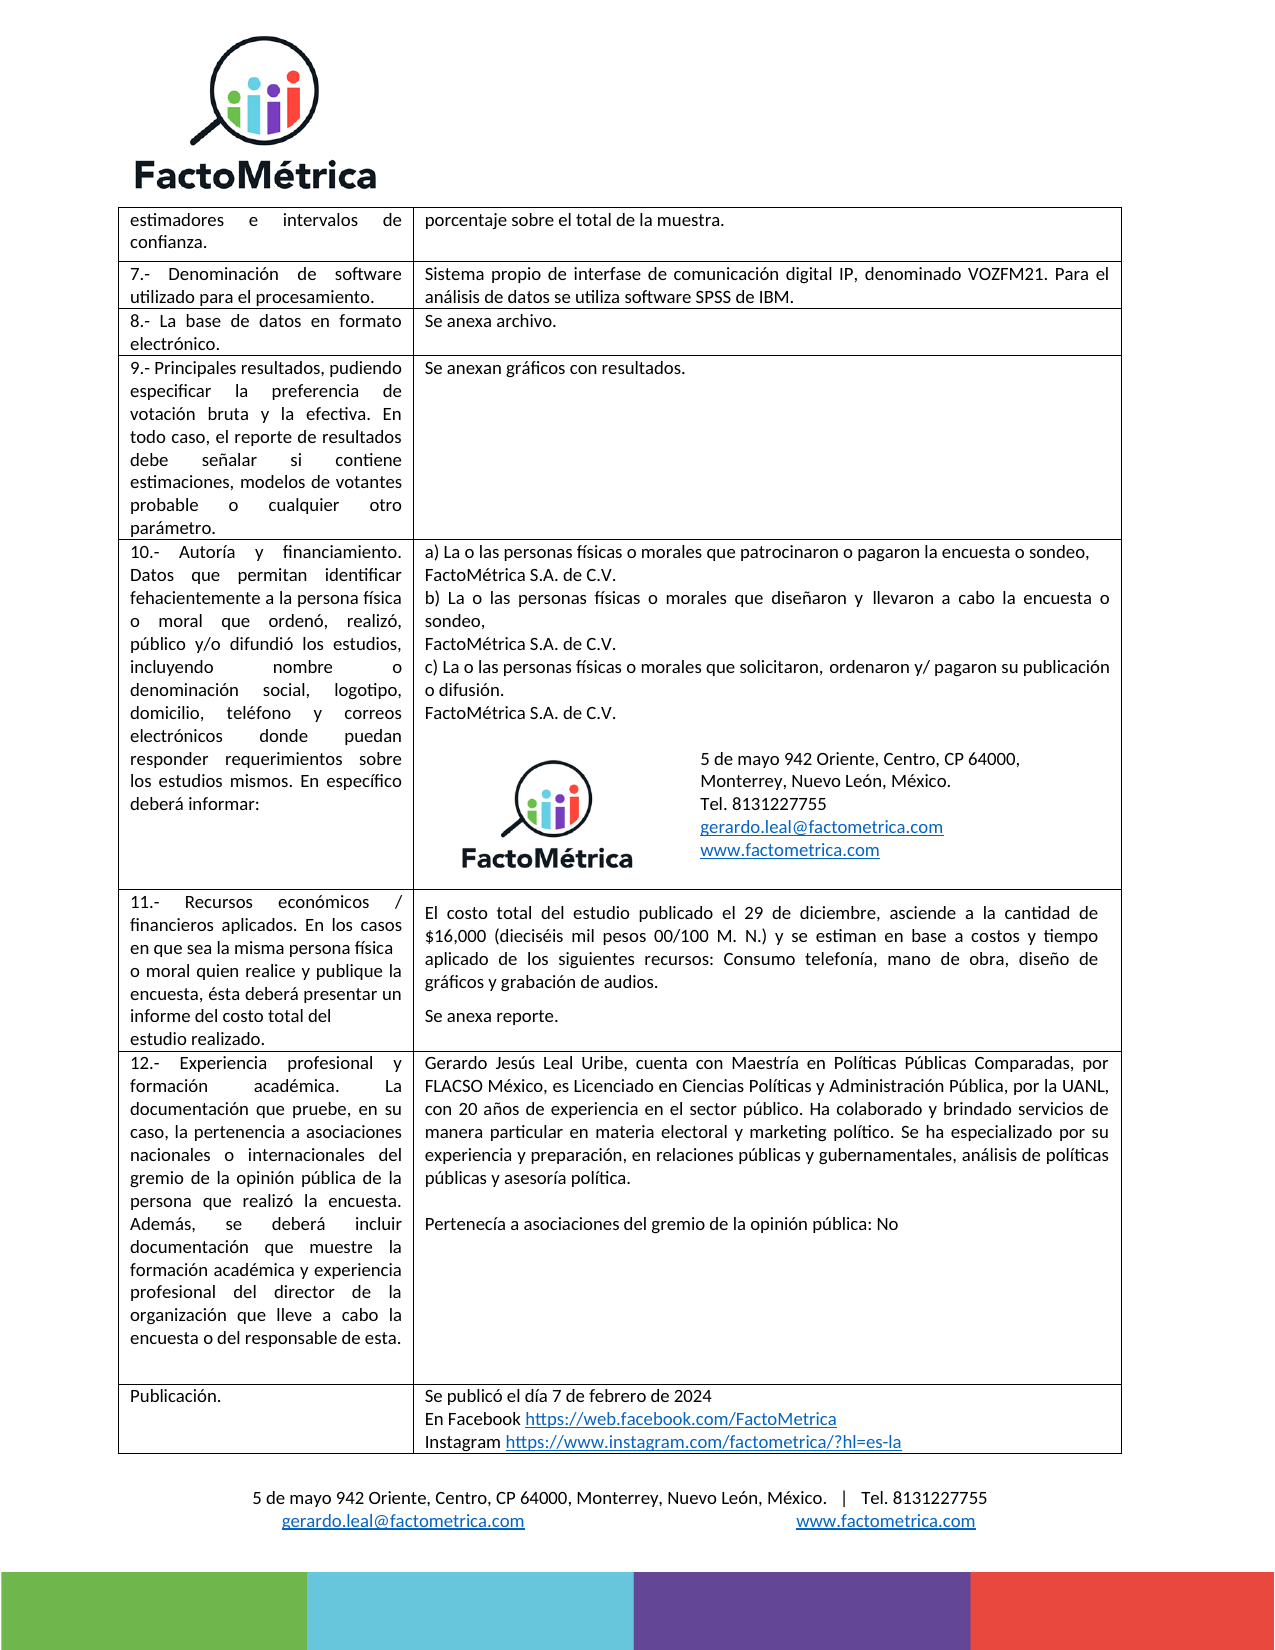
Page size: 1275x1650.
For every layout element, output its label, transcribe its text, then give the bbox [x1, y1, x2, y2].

picture [80, 17, 445, 219]
table_cell 7.- Denominación de software utilizado para el procesamiento. [119, 262, 413, 308]
table_cell Publicación. [119, 1385, 413, 1453]
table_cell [119, 208, 413, 261]
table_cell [414, 208, 1121, 261]
table_cell Se anexan gráficos con resultados. [414, 356, 1121, 539]
picture [1, 1572, 1274, 1650]
table_cell Sistema propio de interfase de comunicación digital IP, denominado VOZFM21. Para el análisis de datos se utiliza software SPSS de IBM. [414, 262, 1121, 308]
table_cell 10.- Autoría y financiamiento. Datos que permitan identificar fehacientemente a la persona física o moral que ordenó, realizó, público y/o difundió los estudios, incluyendo nombre o denominación social, logotipo, domicilio, teléfono y correos electrónicos donde puedan responder requerimientos sobre los estudios mismos. En específico deberá informar: [119, 540, 413, 889]
table_cell El costo total del estudio publicado el 29 de diciembre, asciende a la cantidad de $16,000 (dieciséis mil pesos 00/100 M. N.) y se estiman en base a costos y tiempo aplicado de los siguientes recursos: Consumo telefonía, mano de obra, diseño de gráficos y grabación de audios. Se anexa reporte. [414, 890, 1121, 1051]
table_cell 9.- Principales resultados, pudiendo especificar la preferencia de votación bruta y la efectiva. En todo caso, el reporte de resultados debe señalar si contiene estimaciones, modelos de votantes probable o cualquier otro parámetro. [119, 356, 413, 539]
table_cell 12.- Experiencia profesional y formación académica. La documentación que pruebe, en su caso, la pertenencia a asociaciones nacionales o internacionales del gremio de la opinión pública de la persona que realizó la encuesta. Además, se deberá incluir documentación que muestre la formación académica y experiencia profesional del director de la organización que lleve a cabo la encuesta o del responsable de esta. [119, 1052, 413, 1383]
table_cell Gerardo Jesús Leal Uribe, cuenta con Maestría en Políticas Públicas Comparadas, por FLACSO México, es Licenciado en Ciencias Políticas y Administración Pública, por la UANL, con 20 años de experiencia en el sector público. Ha colaborado y brindado servicios de manera particular en materia electoral y marketing político. Se ha especializado por su experiencia y preparación, en relaciones públicas y gubernamentales, análisis de políticas públicas y asesoría política. Pertenecía a asociaciones del gremio de la opinión pública: No [414, 1052, 1121, 1383]
table_cell a) La o las personas físicas o morales que patrocinaron o pagaron la encuesta o sondeo, FactoMétrica S.A. de C.V. b) La o las personas físicas o morales que diseñaron y llevaron a cabo la encuesta o sondeo, FactoMétrica S.A. de C.V. c) La o las personas físicas o morales que solicitaron, ordenaron y/ pagaron su publicación o difusión. FactoMétrica S.A. de C.V. 5 de mayo 942 Oriente, Centro, CP 64000, Monterrey, Nuevo León, México. Tel. 8131227755 gerardo.leal@factometrica.com www.factometrica.com [414, 540, 1121, 889]
table_cell 11.- Recursos económicos / financieros aplicados. En los casos en que sea la misma persona física o moral quien realice y publique la encuesta, ésta deberá presentar un informe del costo total del estudio realizado. [119, 890, 413, 1051]
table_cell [414, 1385, 1121, 1453]
picture [423, 747, 682, 889]
table_cell 8.- La base de datos en formato electrónico. [119, 309, 413, 355]
table_cell Se anexa archivo. [414, 309, 1121, 355]
